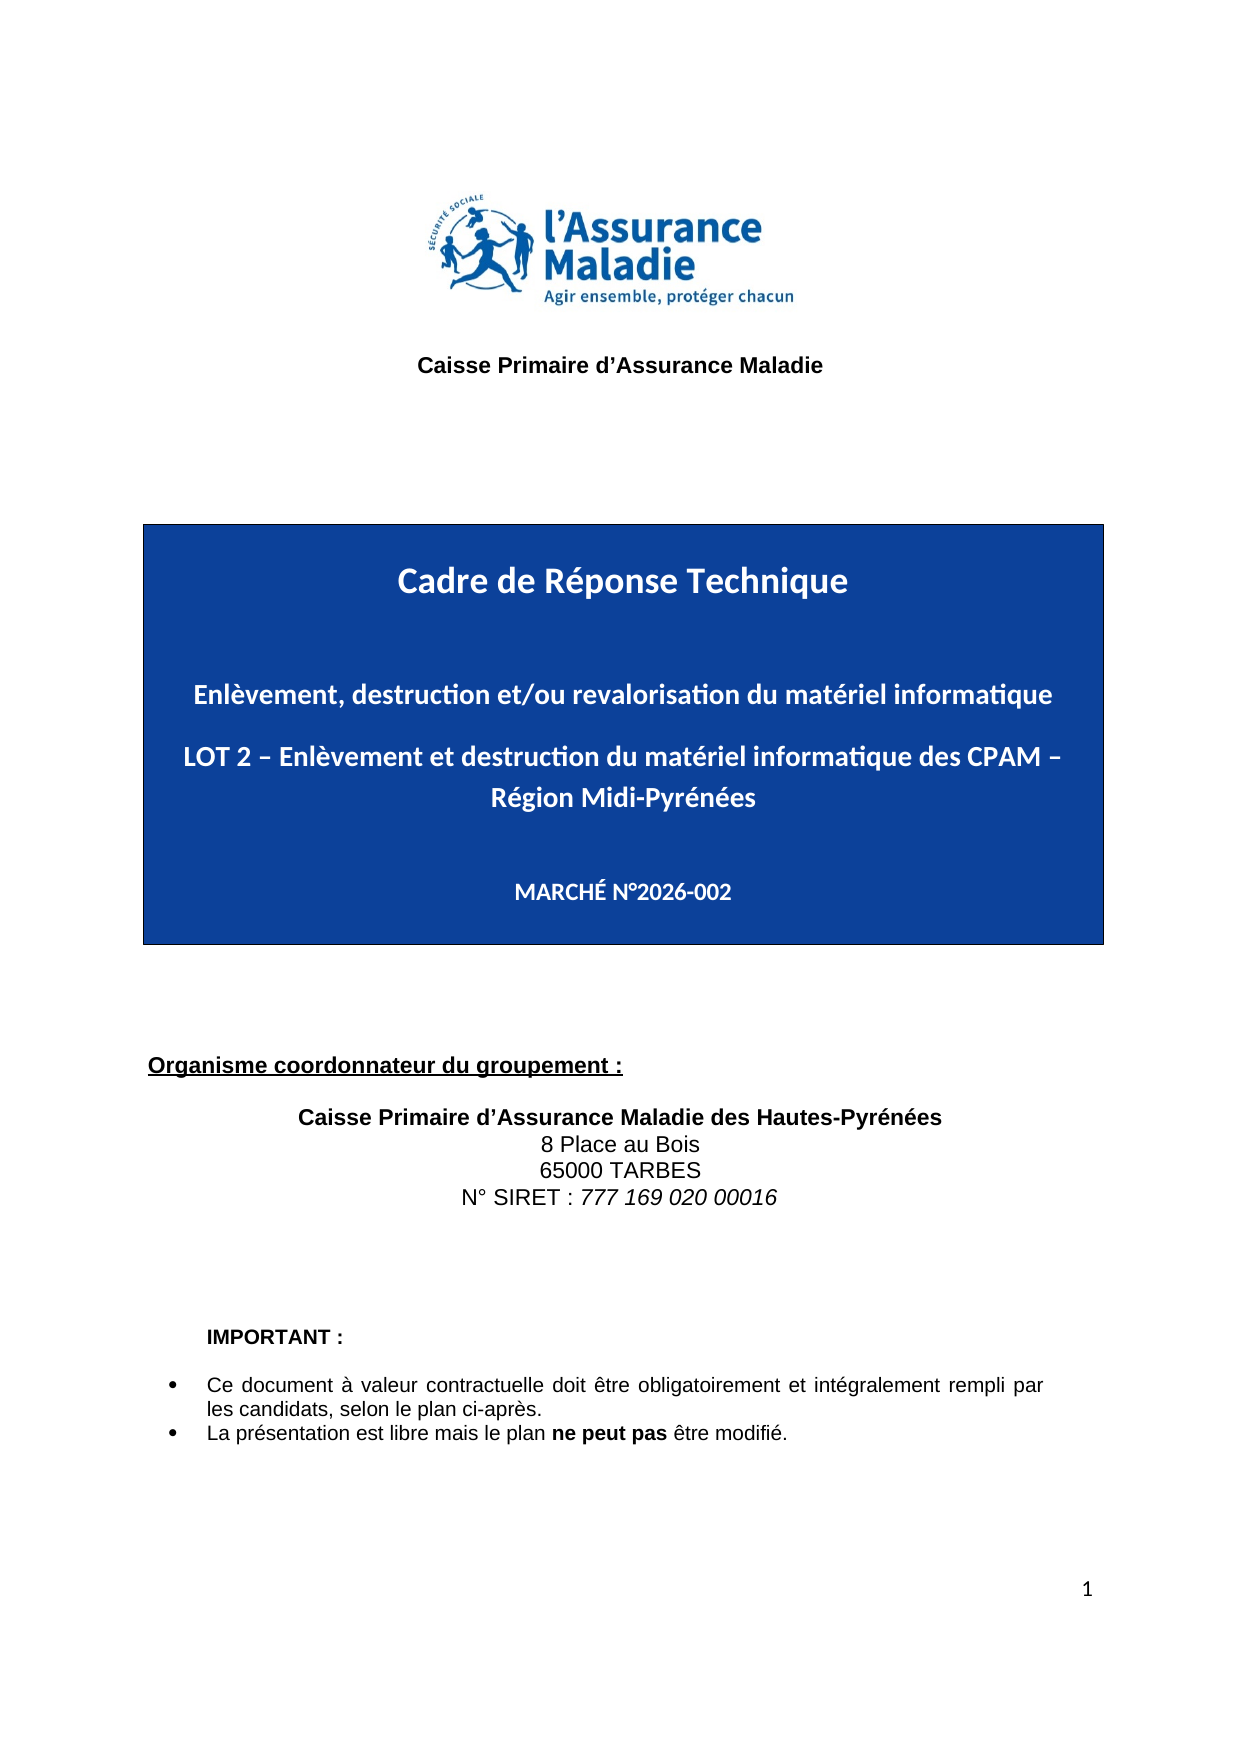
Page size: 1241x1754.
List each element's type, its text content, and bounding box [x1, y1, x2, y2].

list La présentation est libre mais le plan ne peut pas être modifié. [169, 1421, 1045, 1445]
text Caisse Primaire d’Assurance Maladie des Hautes-Pyrénées [148, 1104, 1093, 1131]
text 8 Place au Bois [148, 1131, 1093, 1157]
list Ce document à valeur contractuelle doit être obligatoirement et intégralement rempli par les candidats, selon le plan ci-après. [169, 1373, 1045, 1421]
text IMPORTANT : [207, 1325, 1045, 1349]
text 65000 TARBES [148, 1157, 1093, 1183]
text N° SIRET : 777 169 020 00016 [148, 1183, 1093, 1210]
text Caisse Primaire d’Assurance Maladie [0, 352, 1240, 378]
text Organisme coordonnateur du groupement : [148, 1052, 1093, 1078]
picture [381, 147, 816, 348]
